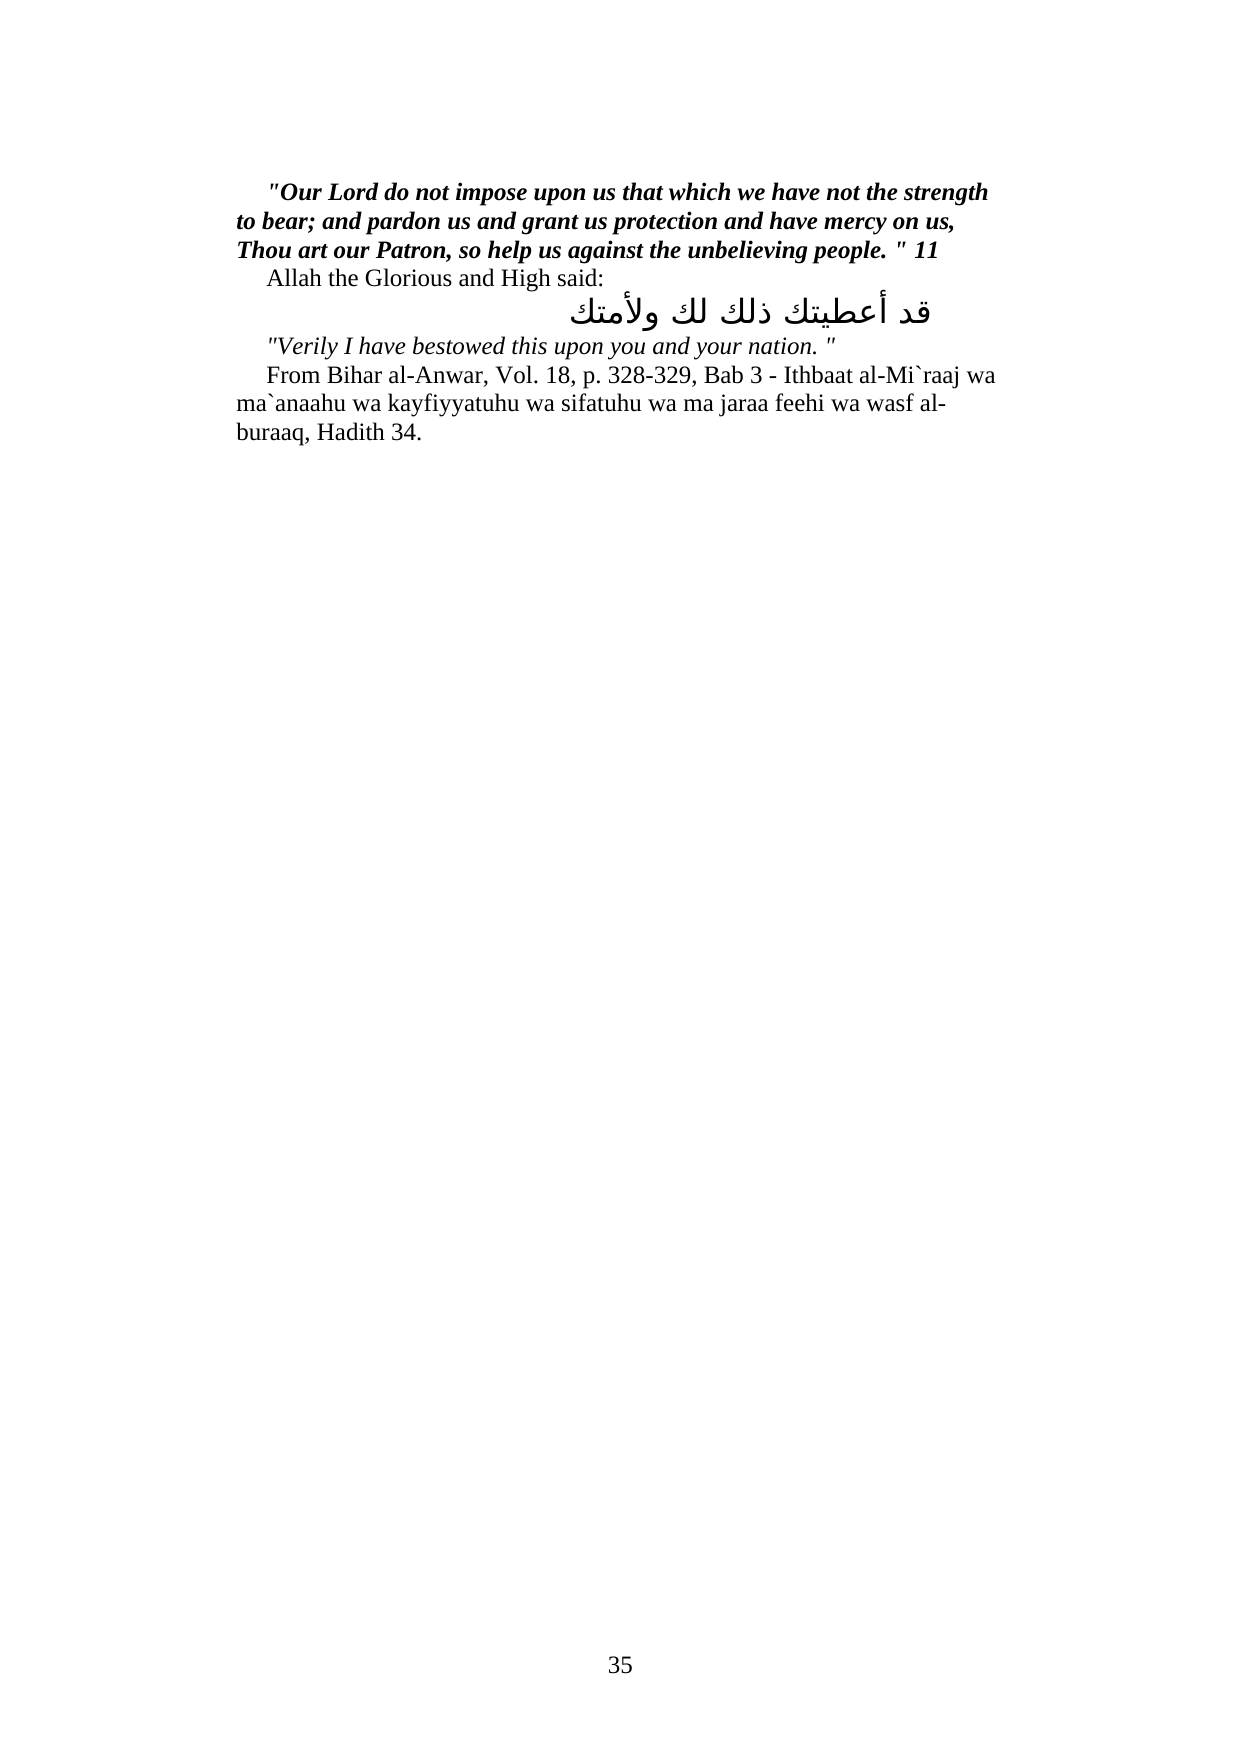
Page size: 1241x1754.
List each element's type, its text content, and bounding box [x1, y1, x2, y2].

text From Bihar al-Anwar, Vol. 18, p. 328-329, Bab 3 - Ithbaat al-Mi`raaj wa ma`anaahu wa kayfiyyatuhu wa sifatuhu wa ma jaraa feehi wa wasf al-buraaq, Hadith 34. [236, 360, 1004, 446]
text قد أعطيتك ذلك لك ولأمتك [236, 292, 1004, 331]
text "Our Lord do not impose upon us that which we have not the strength to bear; and pardon us and grant us protection and have mercy on us, Thou art our Patron, so help us against the unbelieving people. " 11 [236, 177, 1004, 263]
text Allah the Glorious and High said: [236, 263, 1004, 292]
text "Verily I have bestowed this upon you and your nation. " [236, 331, 1004, 360]
